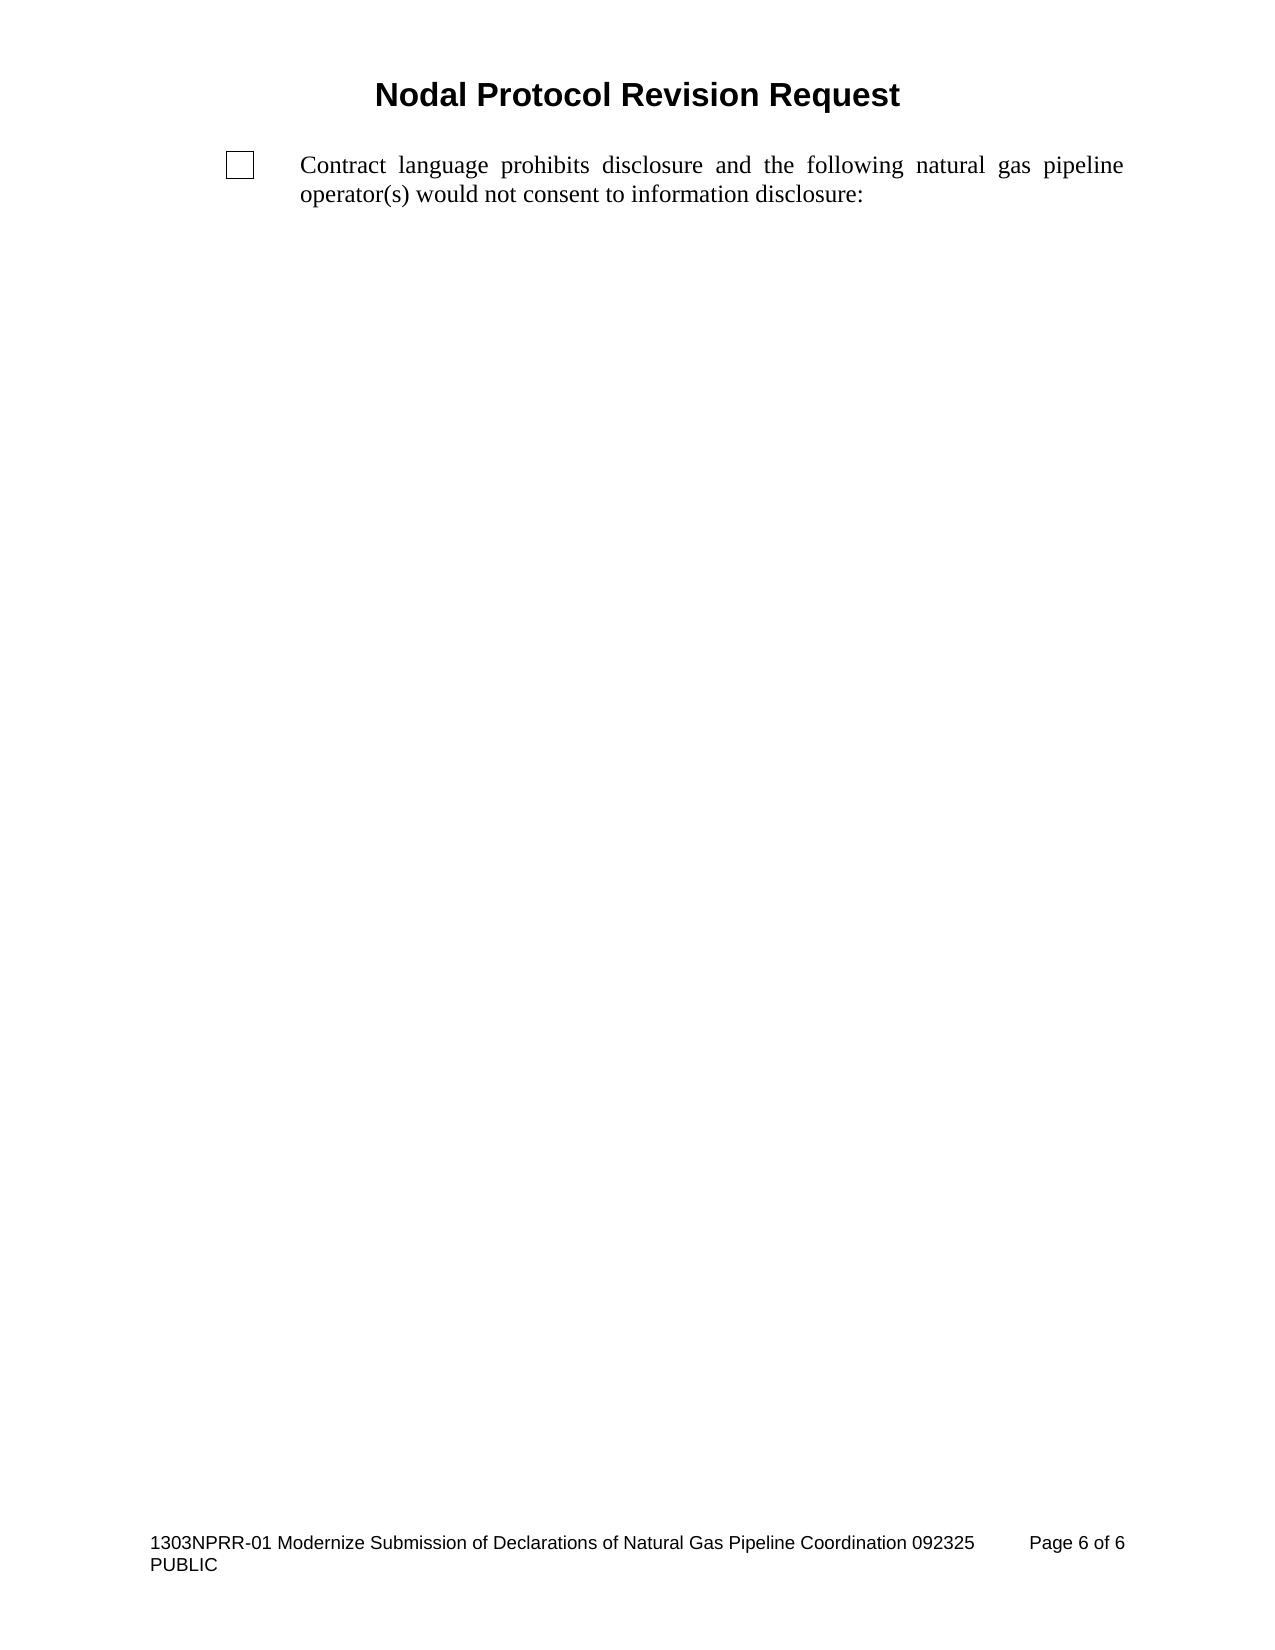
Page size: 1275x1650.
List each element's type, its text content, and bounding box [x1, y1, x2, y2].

list Contract language prohibits disclosure and the following natural gas pipeline operator(s) would not consent to information disclosure: [225, 150, 1125, 207]
